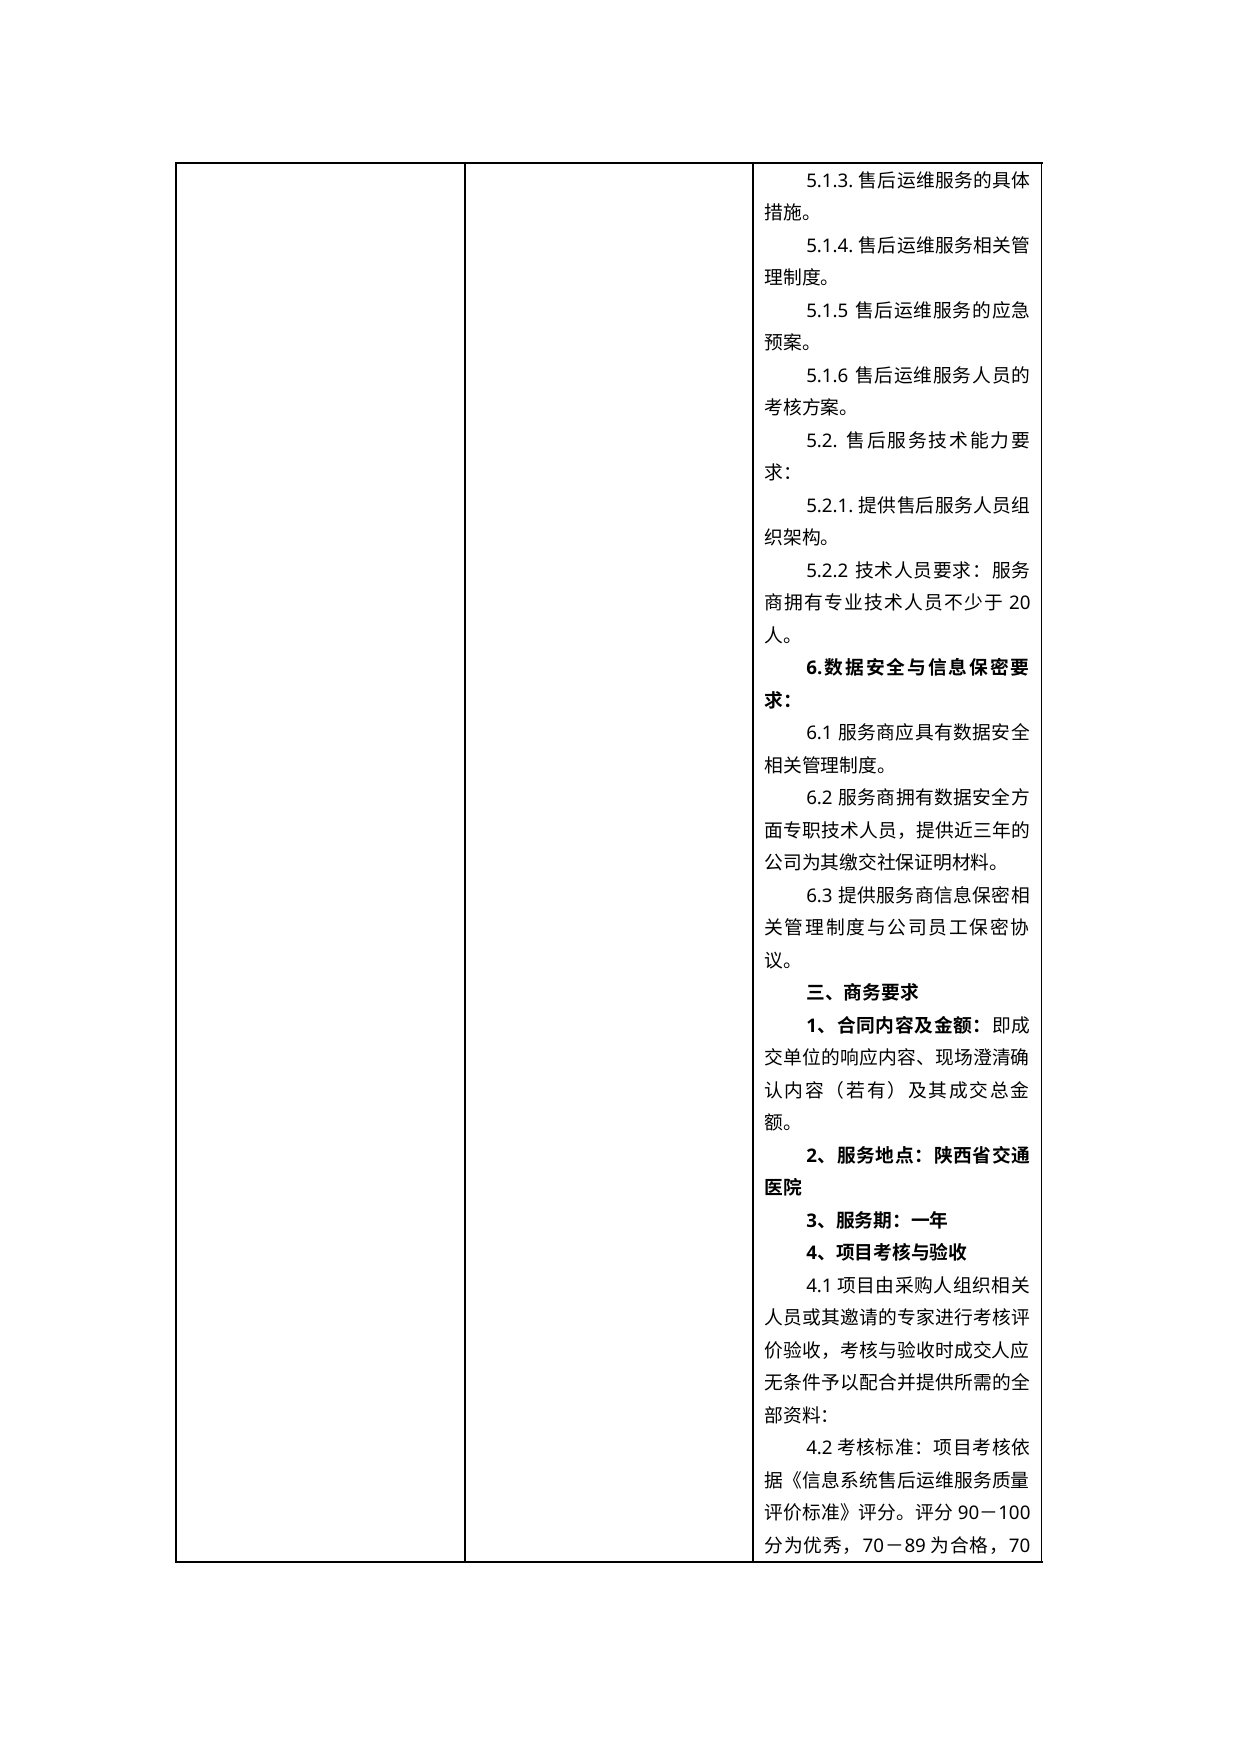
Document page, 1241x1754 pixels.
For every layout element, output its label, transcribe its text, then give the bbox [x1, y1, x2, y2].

table_cell 1 [177, 164, 464, 1561]
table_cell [754, 164, 1041, 1561]
table_cell [466, 164, 752, 1561]
